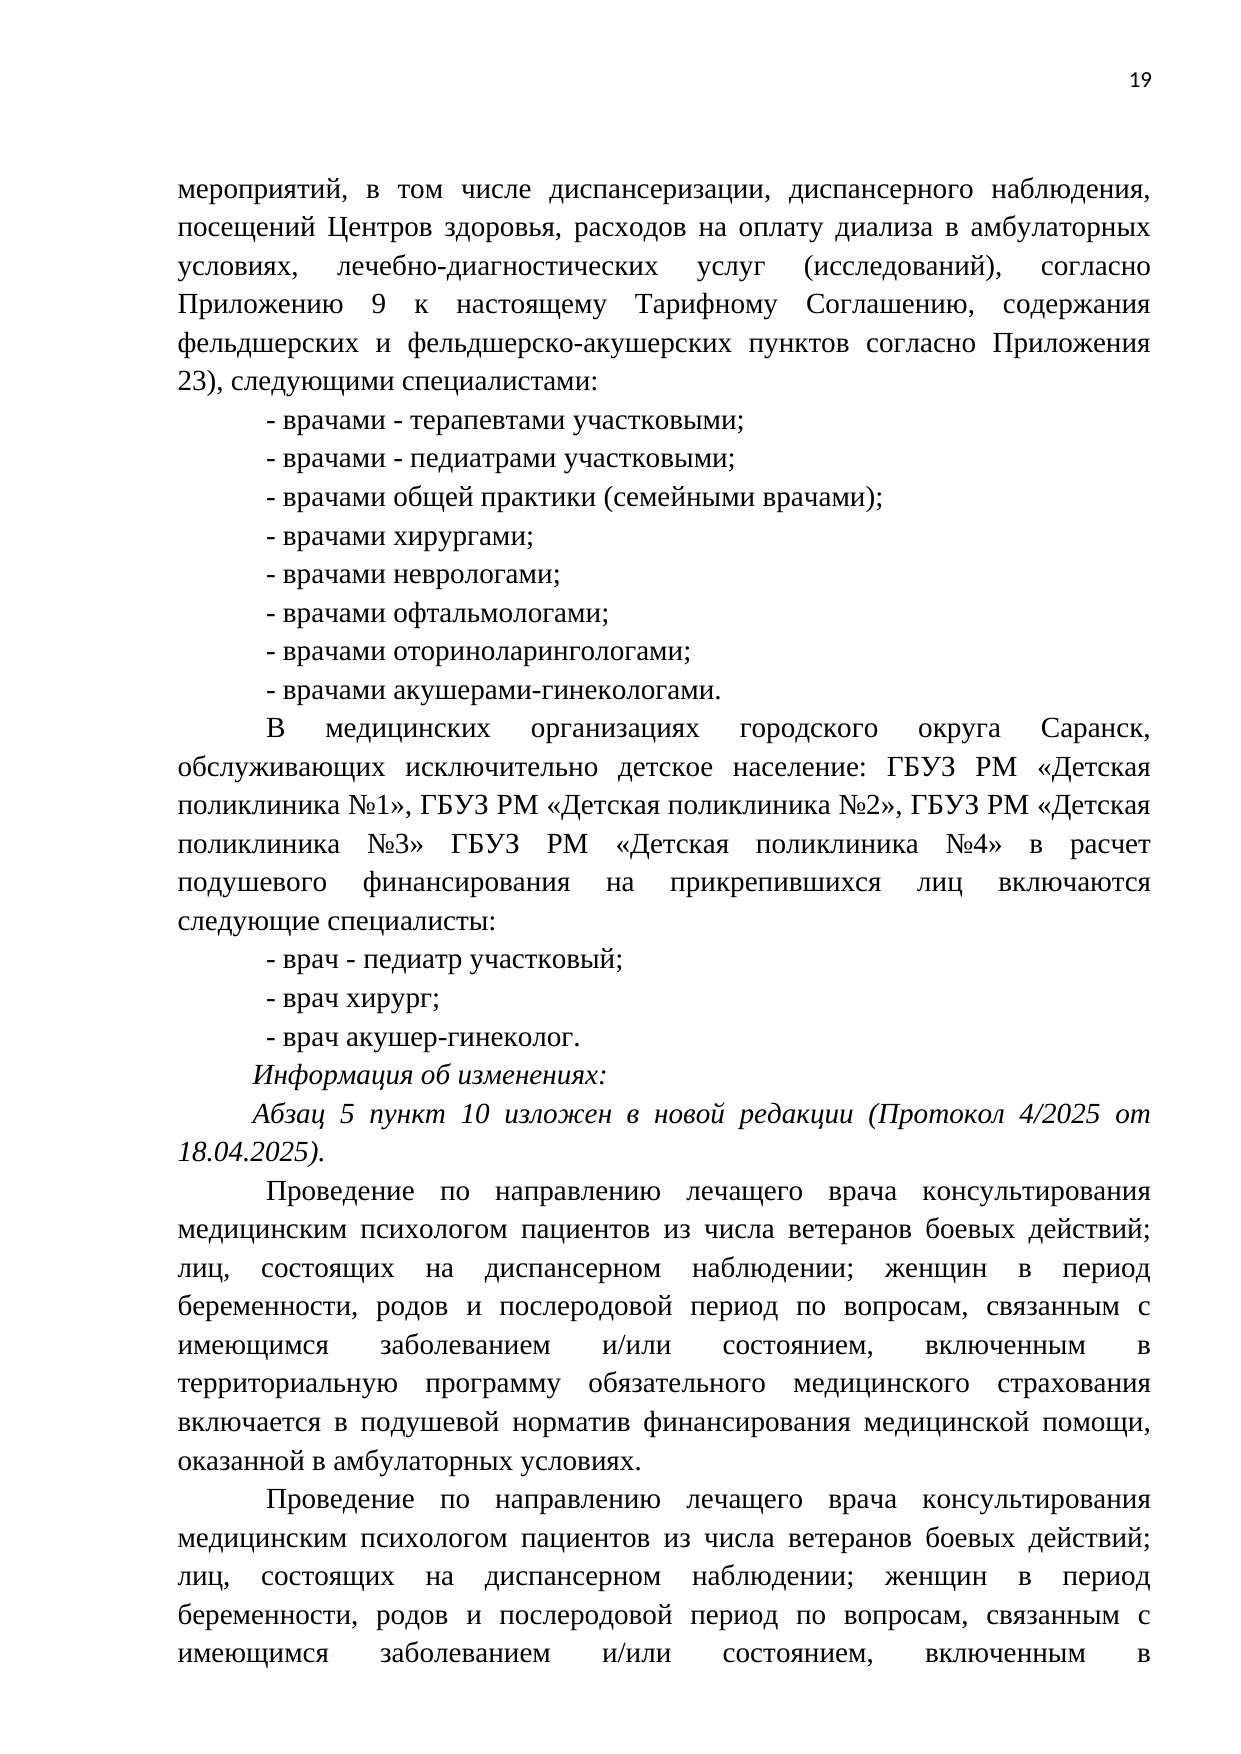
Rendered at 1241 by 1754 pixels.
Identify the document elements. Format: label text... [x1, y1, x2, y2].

text - врачами - терапевтами участковыми; [177, 402, 1152, 436]
text Абзац 5 пункт 10 изложен в новой редакции (Протокол 4/2025 от 18.04.2025). [177, 1096, 1152, 1168]
text - врач хирург; [177, 980, 1152, 1014]
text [177, 171, 1152, 397]
text - врачами общей практики (семейными врачами); [177, 479, 1152, 513]
text В медицинских организациях городского округа Саранск, обслуживающих исключительно детское население: ГБУЗ РМ «Детская поликлиника №1», ГБУЗ РМ «Детская поликлиника №2», ГБУЗ РМ «Детская поликлиника №3» ГБУЗ РМ «Детская поликлиника №4» в расчет подушевого финансирования на прикрепившихся лиц включаются следующие специалисты: [177, 710, 1152, 937]
text - врачами акушерами-гинекологами. [177, 672, 1152, 705]
text - врач акушер-гинеколог. [177, 1019, 1152, 1052]
text Проведение по направлению лечащего врача консультирования медицинским психологом пациентов из числа ветеранов боевых действий; лиц, состоящих на диспансерном наблюдении; женщин в период беременности, родов и послеродовой период по вопросам, связанным с имеющимся заболеванием и/или состоянием, включенным в территориальную программу обязательного медицинского страхования включается в подушевой норматив финансирования медицинской помощи, оказанной в амбулаторных условиях. [177, 1173, 1152, 1476]
text - врач - педиатр участковый; [177, 942, 1152, 975]
text - врачами неврологами; [177, 556, 1152, 590]
text - врачами офтальмологами; [177, 595, 1152, 628]
text Информация об изменениях: [177, 1057, 1152, 1091]
text - врачами хирургами; [177, 518, 1152, 551]
text - врачами оториноларингологами; [177, 633, 1152, 667]
text - врачами - педиатрами участковыми; [177, 441, 1152, 474]
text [177, 1481, 1152, 1669]
